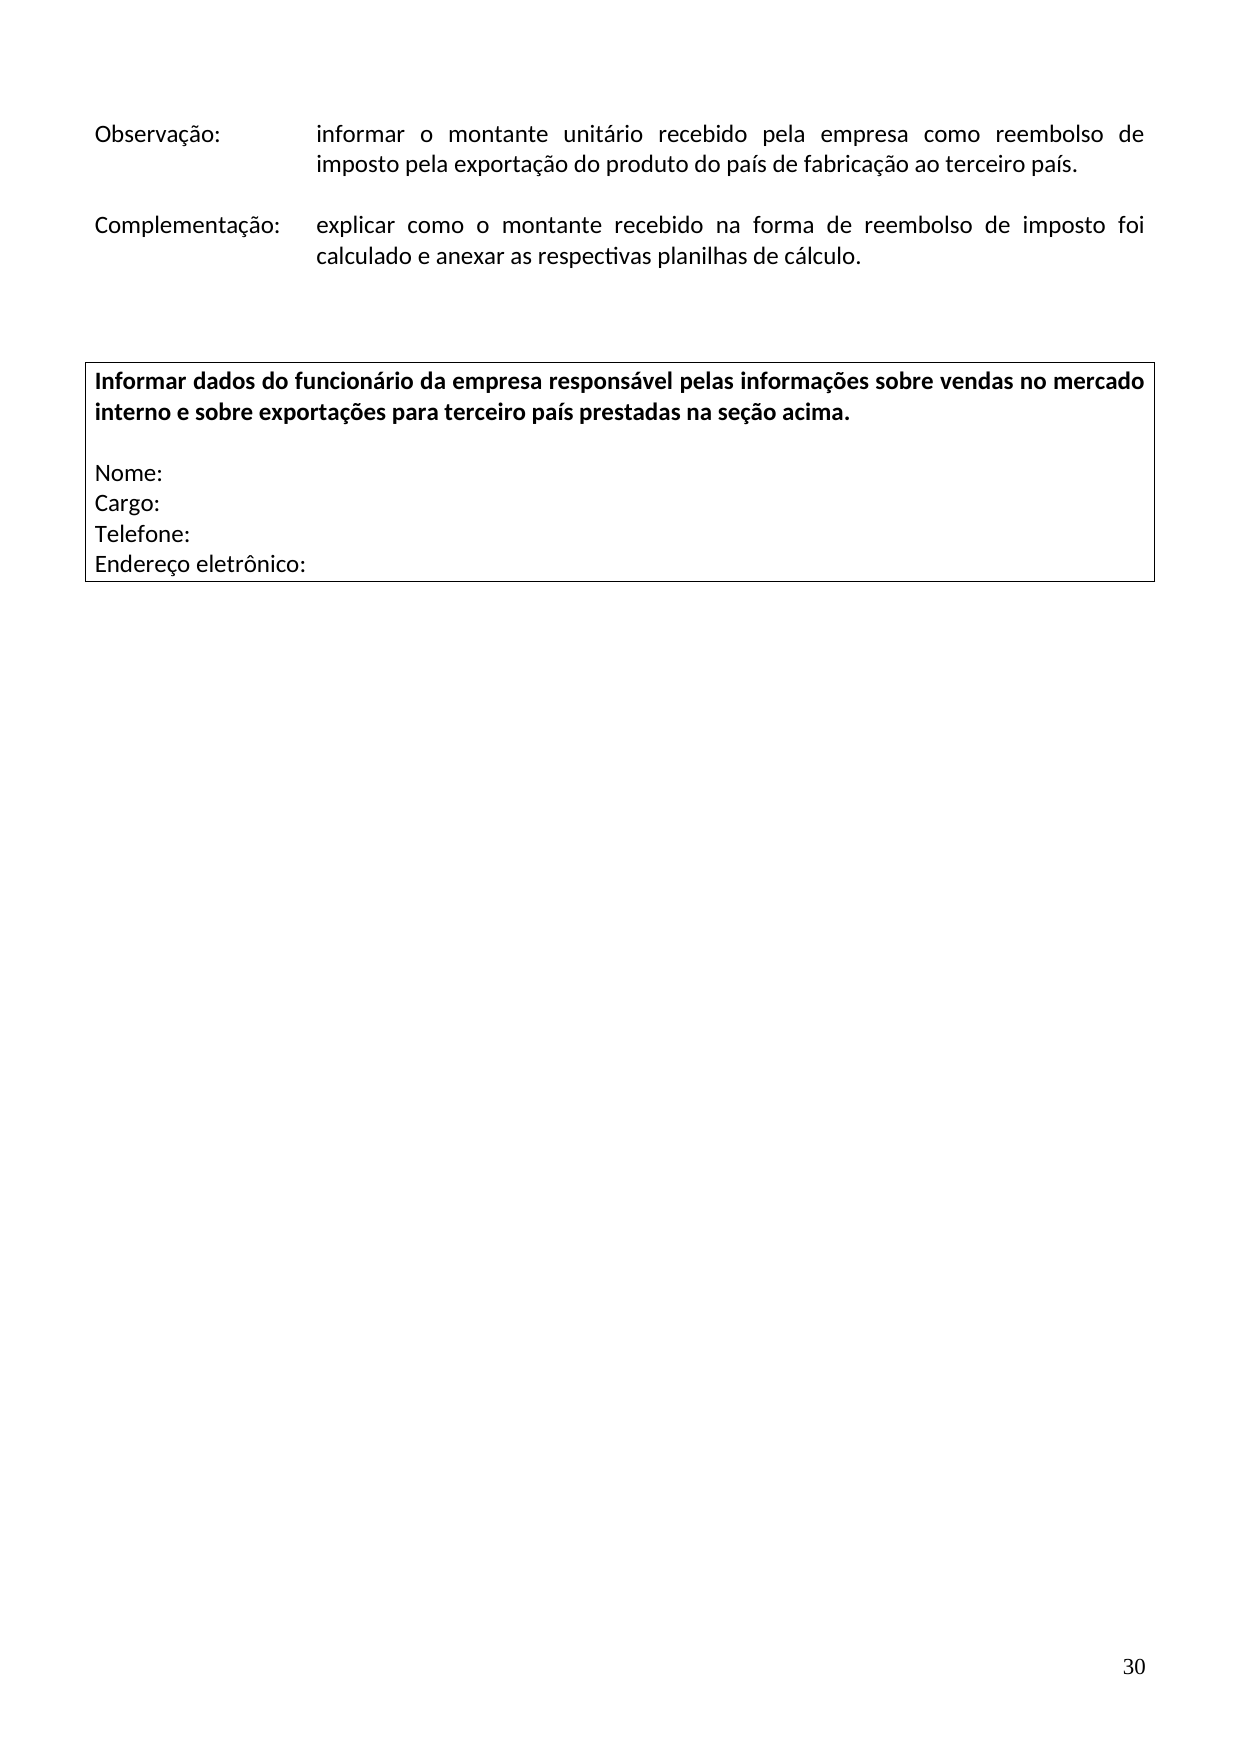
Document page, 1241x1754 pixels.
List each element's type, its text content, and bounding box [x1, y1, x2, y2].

text Informar dados do funcionário da empresa responsável pelas informações sobre vendas no mercado interno e sobre exportações para terceiro país prestadas na seção acima. [86, 363, 1154, 426]
text Telefone: [94, 518, 1146, 545]
text Complementação: explicar como o montante recebido na forma de reembolso de imposto foi calculado e anexar as respectivas planilhas de cálculo. [94, 210, 1146, 271]
text Observação: informar o montante unitário recebido pela empresa como reembolso de imposto pela exportação do produto do país de fabricação ao terceiro país. [94, 118, 1146, 179]
text Nome: [94, 457, 1146, 487]
text Endereço eletrônico: [86, 545, 1154, 581]
text Cargo: [94, 487, 1146, 518]
